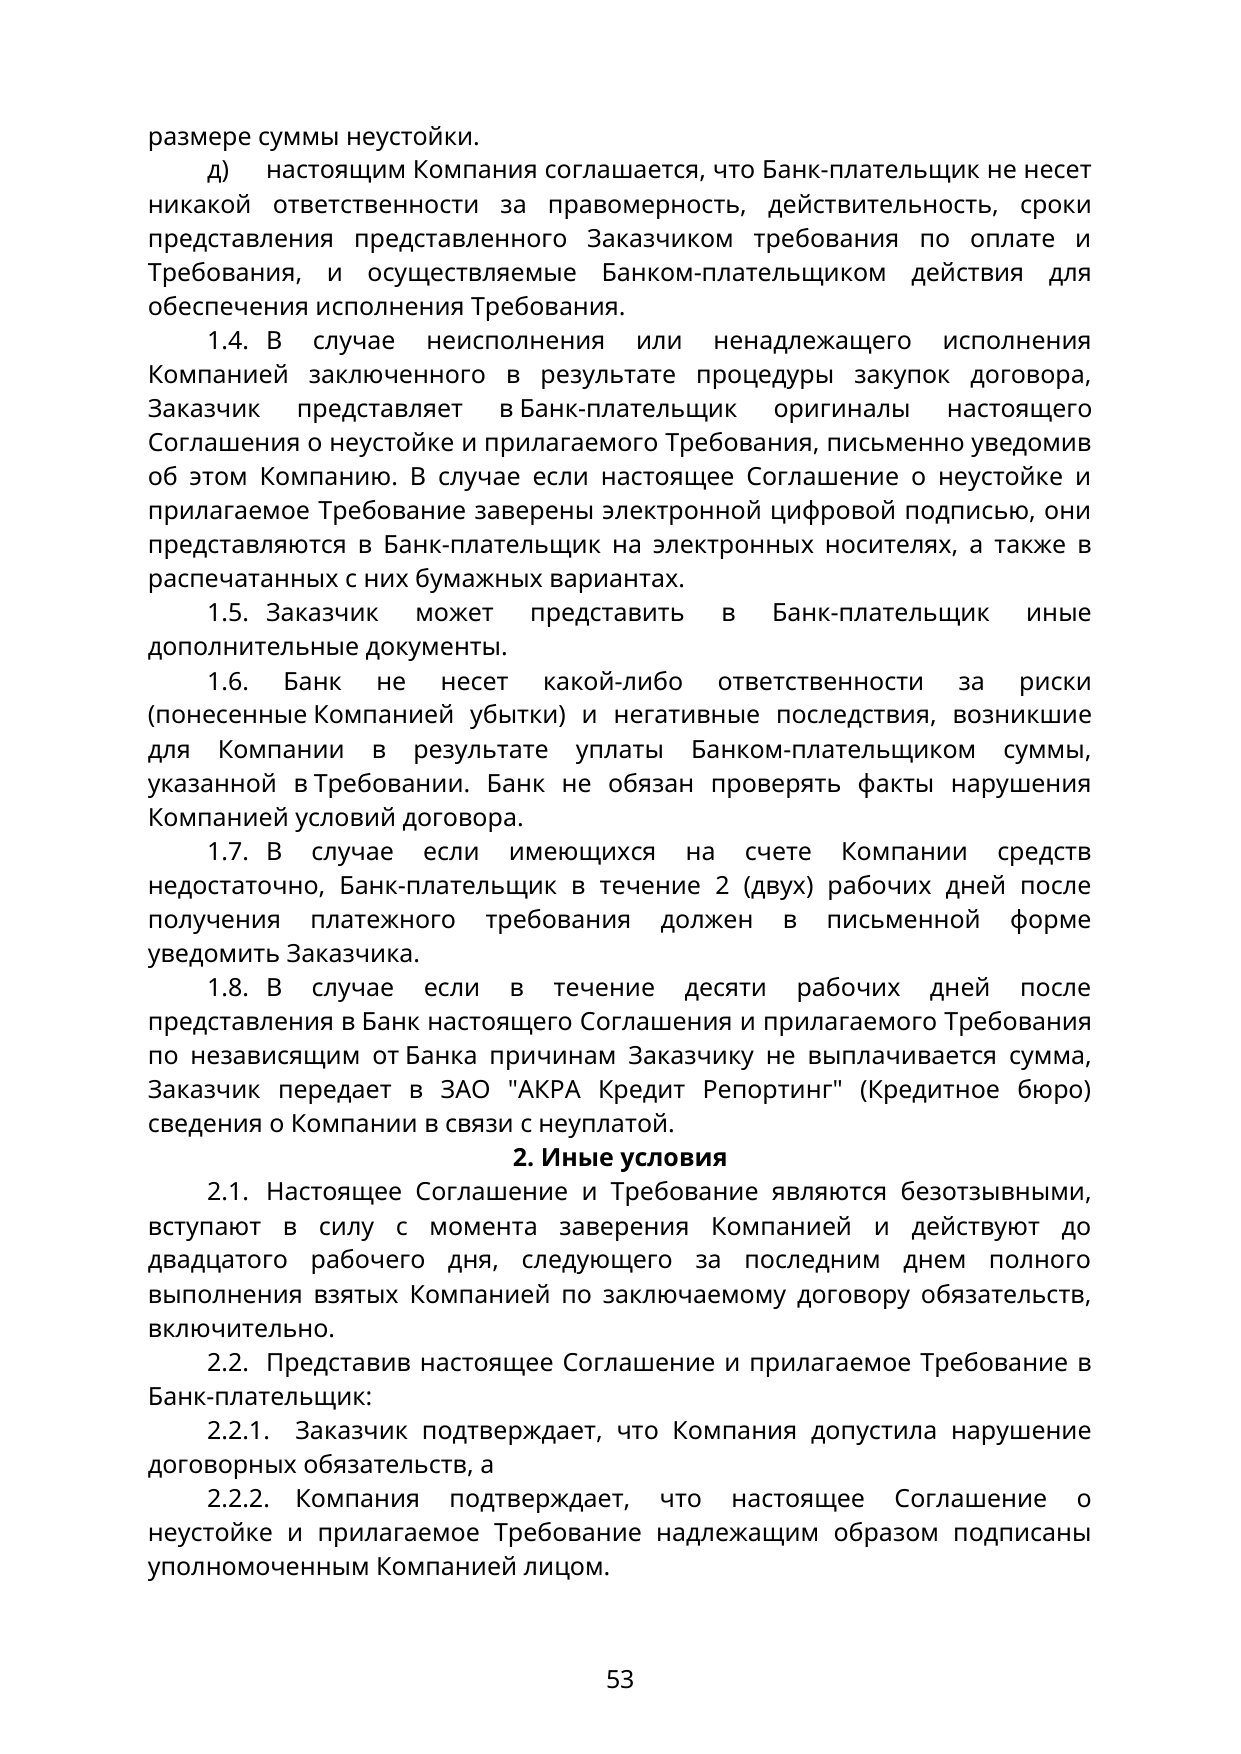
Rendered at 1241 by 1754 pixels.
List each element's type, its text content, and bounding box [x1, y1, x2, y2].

text 1.8. В случае если в течение десяти рабочих дней после представления в Банк настоящего Соглашения и прилагаемого Требования по независящим от Банка причинам Заказчику не выплачивается сумма, Заказчик передает в ЗАО "АКРА Кредит Репортинг" (Кредитное бюро) сведения о Компании в связи с неуплатой. [148, 970, 1092, 1140]
text 1.5. Заказчик может представить в Банк-плательщик иные дополнительные документы. [148, 595, 1092, 663]
text 2. Иные условия [148, 1140, 1092, 1174]
text 2.2. Представив настоящее Соглашение и прилагаемое Требование в Банк-плательщик: [148, 1344, 1092, 1412]
text 1.6. Банк не несет какой-либо ответственности за риски (понесенные Компанией убытки) и негативные последствия, возникшие для Компании в результате уплаты Банком-плательщиком суммы, указанной в Требовании. Банк не обязан проверять факты нарушения Компанией условий договора. [148, 663, 1092, 833]
text д) настоящим Компания соглашается, что Банк-плательщик не несет никакой ответственности за правомерность, действительность, сроки представления представленного Заказчиком требования по оплате и Требования, и осуществляемые Банком-плательщиком действия для обеспечения исполнения Требования. [148, 152, 1092, 322]
text 1.4. В случае неисполнения или ненадлежащего исполнения Компанией заключенного в результате процедуры закупок договора, Заказчик представляет в Банк-плательщик оригиналы настоящего Соглашения о неустойке и прилагаемого Требования, письменно уведомив об этом Компанию. В случае если настоящее Соглашение о неустойке и прилагаемое Требование заверены электронной цифровой подписью, они представляются в Банк-плательщик на электронных носителях, а также в распечатанных с них бумажных вариантах. [148, 322, 1092, 595]
text 1.7. В случае если имеющихся на счете Компании средств недостаточно, Банк-плательщик в течение 2 (двух) рабочих дней после получения платежного требования должен в письменной форме уведомить Заказчика. [148, 833, 1092, 970]
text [148, 118, 1092, 152]
text 2.2.1. Заказчик подтверждает, что Компания допустила нарушение договорных обязательств, а [148, 1412, 1092, 1481]
text 2.2.2. Компания подтверждает, что настоящее Соглашение о неустойке и прилагаемое Требование надлежащим образом подписаны уполномоченным Компанией лицом. [148, 1481, 1092, 1583]
text 2.1. Настоящее Соглашение и Требование являются безотзывными, вступают в силу с момента заверения Компанией и действуют до двадцатого рабочего дня, следующего за последним днем полного выполнения взятых Компанией по заключаемому договору обязательств, включительно. [148, 1174, 1092, 1344]
